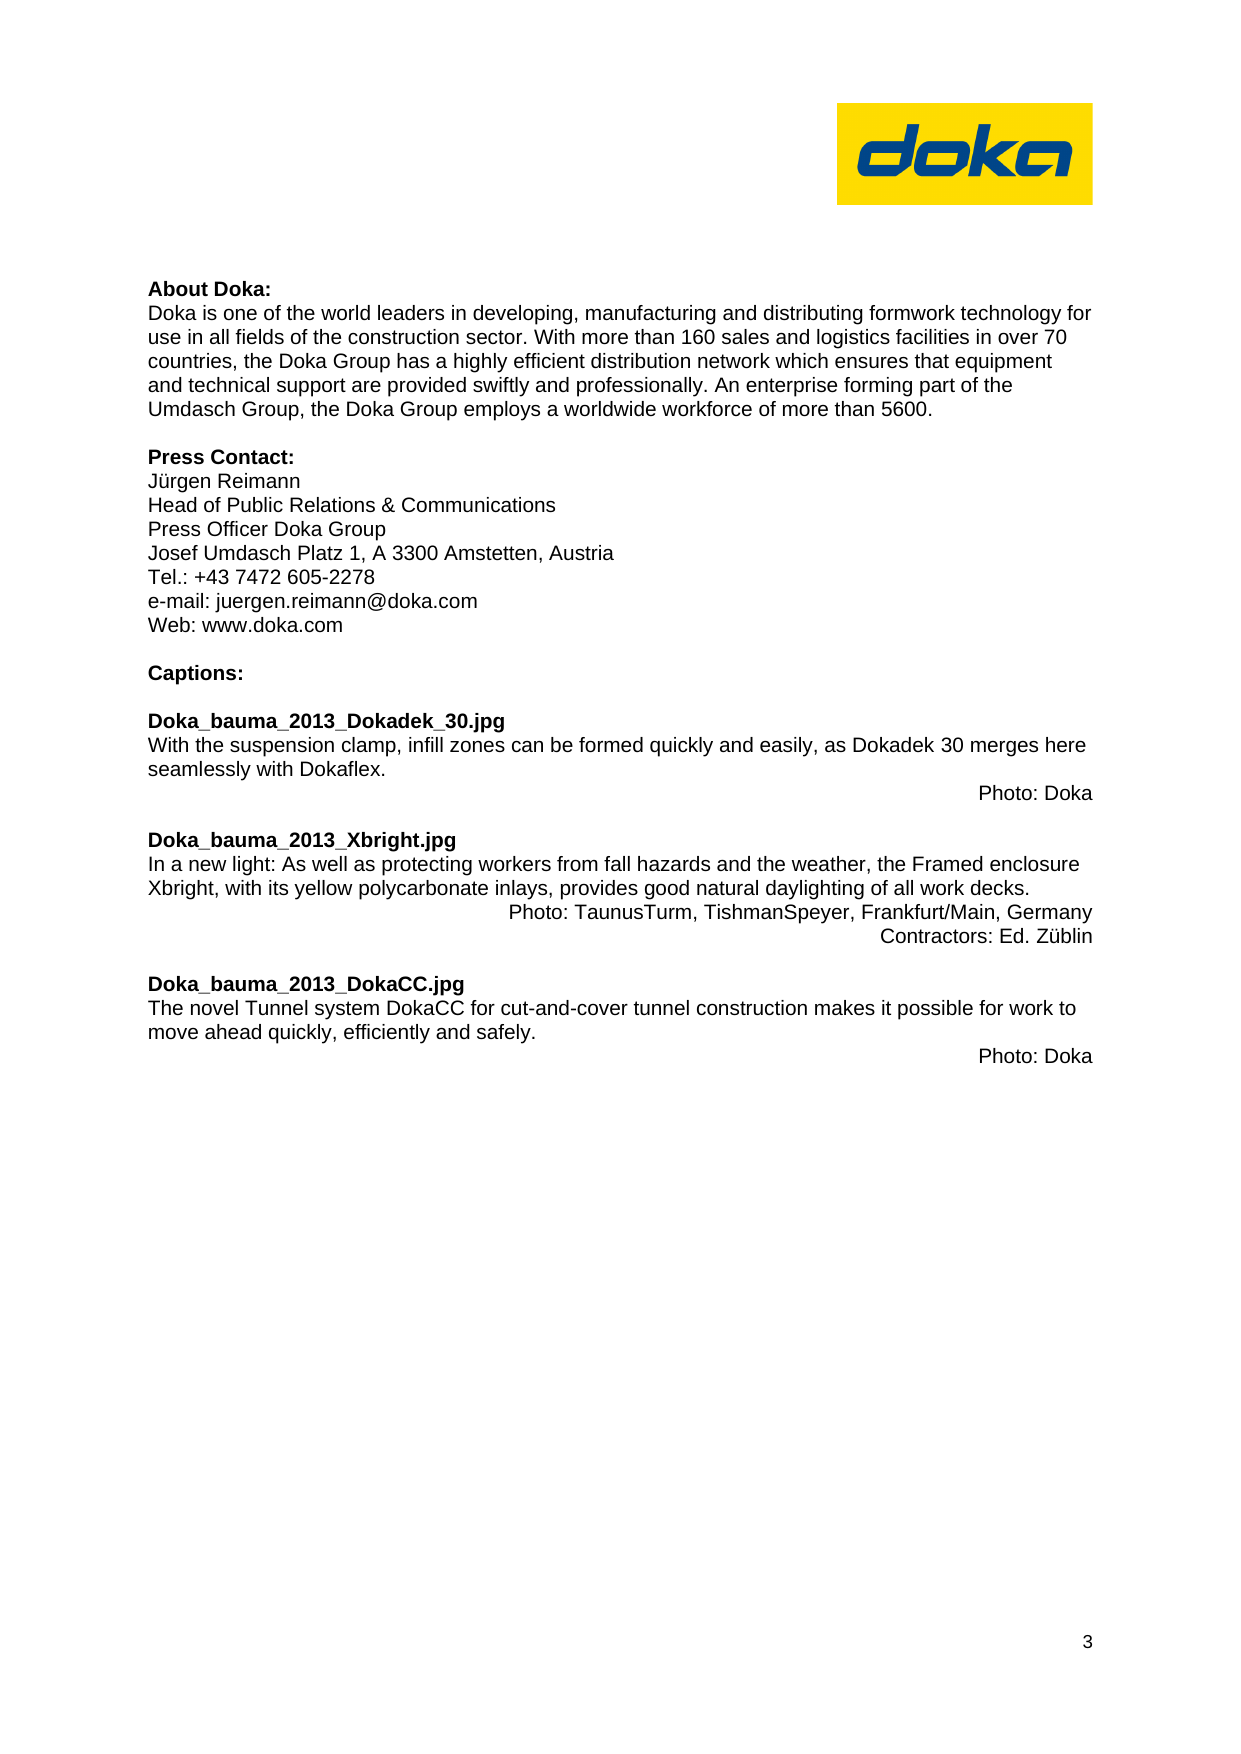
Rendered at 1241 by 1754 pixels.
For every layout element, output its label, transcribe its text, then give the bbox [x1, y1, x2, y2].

text Web: www.doka.com [148, 613, 1093, 637]
text Photo: Doka [148, 1044, 1093, 1068]
text Press Contact: [148, 445, 1093, 469]
text Josef Umdasch Platz 1, A 3300 Amstetten, Austria [148, 541, 1093, 565]
text Press Officer Doka Group [148, 517, 1093, 541]
text Jürgen Reimann [148, 469, 1093, 493]
text Photo: TaunusTurm, TishmanSpeyer, Frankfurt/Main, Germany [148, 900, 1093, 924]
picture [837, 103, 1093, 205]
text With the suspension clamp, infill zones can be formed quickly and easily, as Dokadek 30 merges here seamlessly with Dokaflex. [148, 732, 1093, 780]
text Doka_bauma_2013_Xbright.jpg [148, 828, 1093, 852]
text e-mail: juergen.reimann@doka.com [148, 589, 1093, 613]
text About Doka: [148, 277, 1093, 301]
text Doka is one of the world leaders in developing, manufacturing and distributing formwork technology for use in all fields of the construction sector. With more than 160 sales and logistics facilities in over 70 countries, the Doka Group has a highly efficient distribution network which ensures that equipment and technical support are provided swiftly and professionally. An enterprise forming part of the Umdasch Group, the Doka Group employs a worldwide workforce of more than 5600. [148, 301, 1093, 421]
text Doka_bauma_2013_DokaCC.jpg [148, 972, 1093, 996]
text In a new light: As well as protecting workers from fall hazards and the weather, the Framed enclosure Xbright, with its yellow polycarbonate inlays, provides good natural daylighting of all work decks. [148, 852, 1093, 900]
text Tel.: +43 7472 605-2278 [148, 565, 1093, 589]
text Photo: Doka [148, 780, 1093, 804]
text Doka_bauma_2013_Dokadek_30.jpg [148, 708, 1093, 732]
text Contractors: Ed. Züblin [148, 924, 1093, 948]
text Captions: [148, 661, 1093, 684]
text Head of Public Relations & Communications [148, 493, 1093, 517]
text The novel Tunnel system DokaCC for cut-and-cover tunnel construction makes it possible for work to move ahead quickly, efficiently and safely. [148, 996, 1093, 1044]
